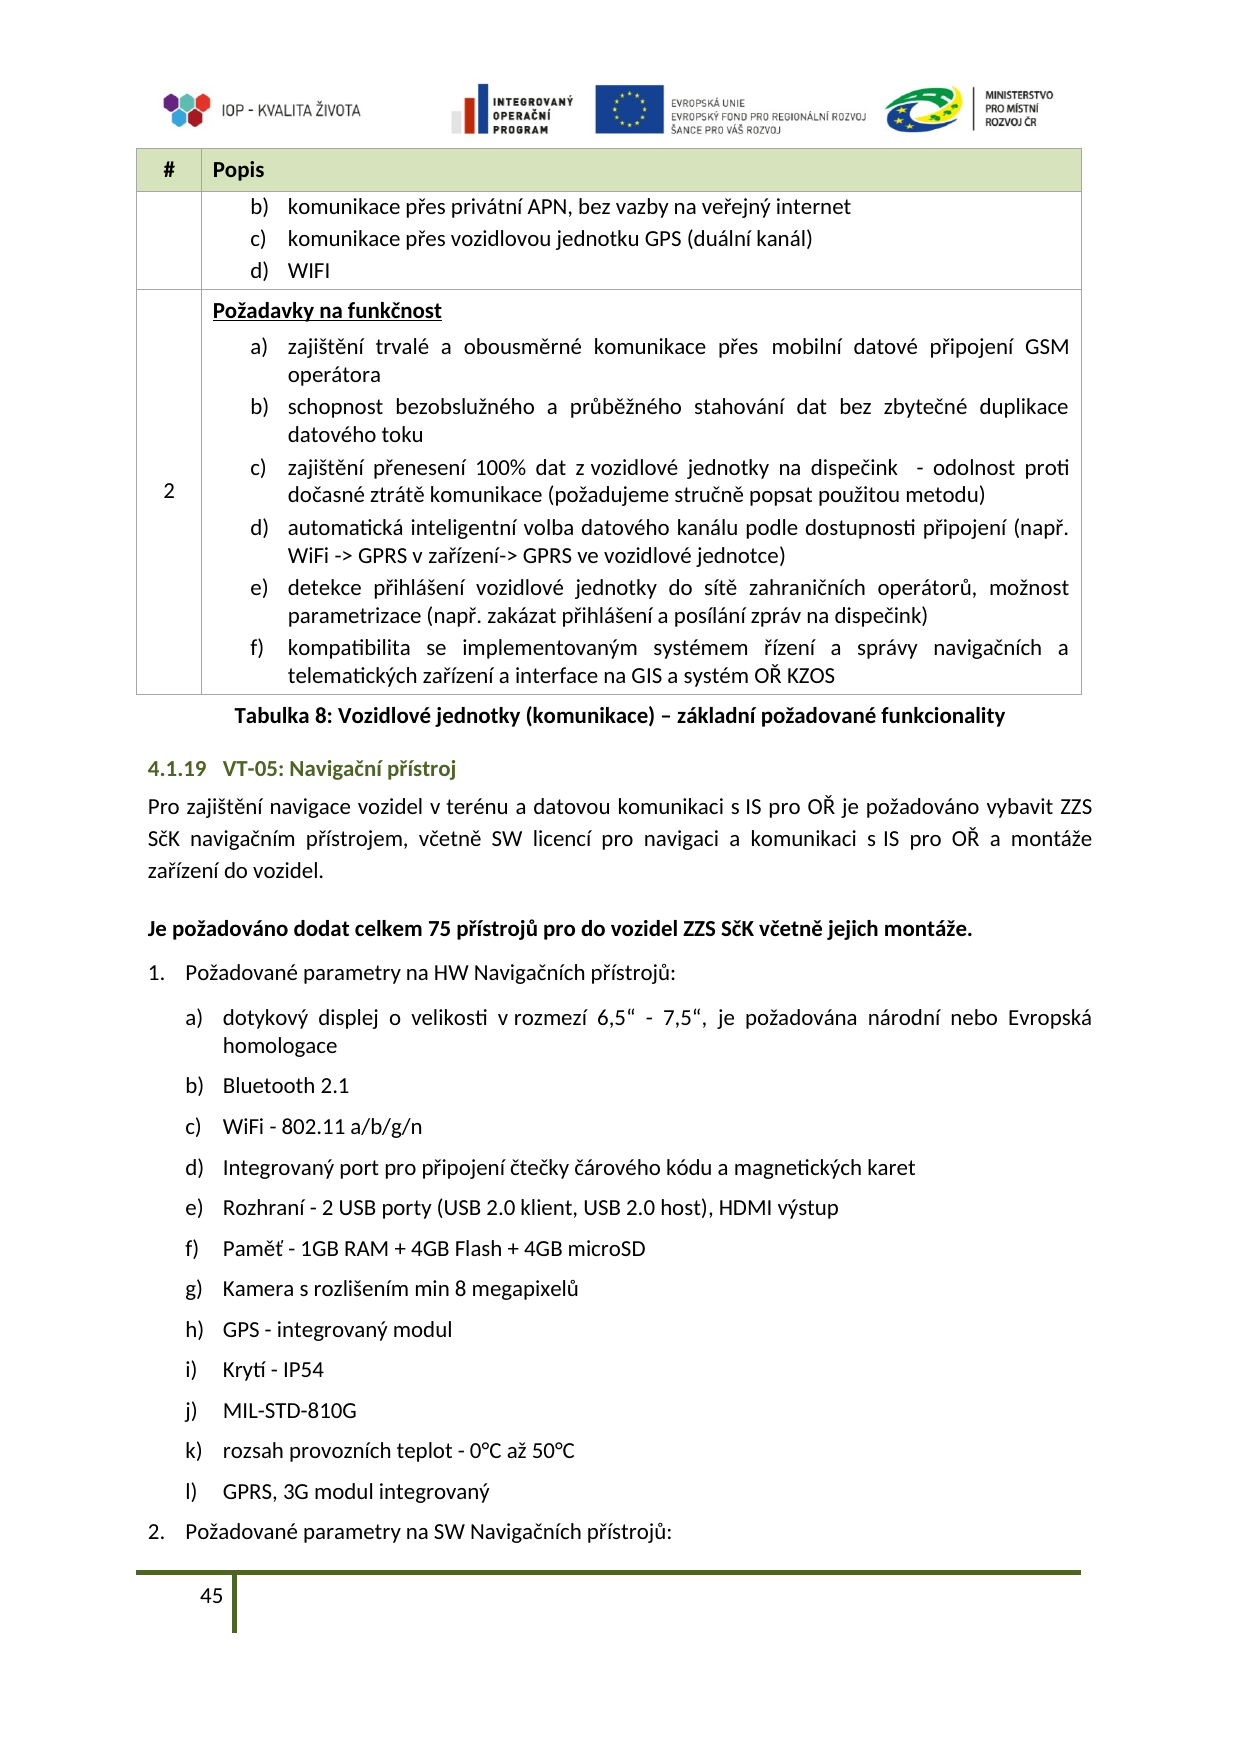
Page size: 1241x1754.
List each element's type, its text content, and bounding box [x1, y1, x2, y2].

text Tabulka 8: Vozidlové jednotky (komunikace) – základní požadované funkcionality [148, 701, 1093, 729]
list Požadované parametry na SW Navigačních přístrojů: [148, 1517, 1093, 1545]
subtitle VT-05: Navigační přístroj [148, 754, 1093, 782]
list rozsah provozních teplot - 0°C až 50°C [185, 1436, 1093, 1464]
list dotykový displej o velikosti v rozmezí 6,5“ - 7,5“, je požadována národní nebo Evropská homologace [185, 1003, 1093, 1059]
list Kamera s rozlišením min 8 megapixelů [185, 1274, 1093, 1302]
list Bluetooth 2.1 [185, 1072, 1093, 1100]
list GPRS, 3G modul integrovaný [185, 1477, 1093, 1505]
list MIL-STD-810G [185, 1396, 1093, 1424]
table_header Popis [202, 149, 1081, 191]
table_cell 1 [137, 192, 201, 288]
text Je požadováno dodat celkem 75 přístrojů pro do vozidel ZZS SčK včetně jejich montáže. [148, 914, 1093, 942]
list Paměť - 1GB RAM + 4GB Flash + 4GB microSD [185, 1234, 1093, 1262]
table_cell 2 [137, 290, 201, 693]
picture [147, 73, 1080, 144]
list Krytí - IP54 [185, 1355, 1093, 1383]
list WiFi - 802.11 a/b/g/n [185, 1112, 1093, 1140]
list Rozhraní - 2 USB porty (USB 2.0 klient, USB 2.0 host), HDMI výstup [185, 1193, 1093, 1221]
text Pro zajištění navigace vozidel v terénu a datovou komunikaci s IS pro OŘ je požadováno vybavit ZZS SčK navigačním přístrojem, včetně SW licencí pro navigaci a komunikaci s IS pro OŘ a montáže zařízení do vozidel. [148, 792, 1093, 884]
table_header # [137, 149, 201, 191]
list Požadované parametry na HW Navigačních přístrojů: [148, 958, 1093, 986]
list GPS - integrovaný modul [185, 1315, 1093, 1343]
list Integrovaný port pro připojení čtečky čárového kódu a magnetických karet [185, 1153, 1093, 1181]
table_cell Požadavky na funkčnost zajištění trvalé a obousměrné komunikace přes mobilní datové připojení GSM operátora schopnost bezobslužného a průběžného stahování dat bez zbytečné duplikace datového toku zajištění přenesení 100% dat z vozidlové jednotky na dispečink - odolnost proti dočasné ztrátě komunikace (požadujeme stručně popsat použitou metodu) automatická inteligentní volba datového kanálu podle dostupnosti připojení (např. WiFi -> GPRS v zařízení-> GPRS ve vozidlové jednotce) detekce přihlášení vozidlové jednotky do sítě zahraničních operátorů, možnost parametrizace (např. zakázat přihlášení a posílání zpráv na dispečink) kompatibilita se implementovaným systémem řízení a správy navigačních a telematických zařízení a interface na GIS a systém OŘ KZOS [202, 290, 1081, 693]
